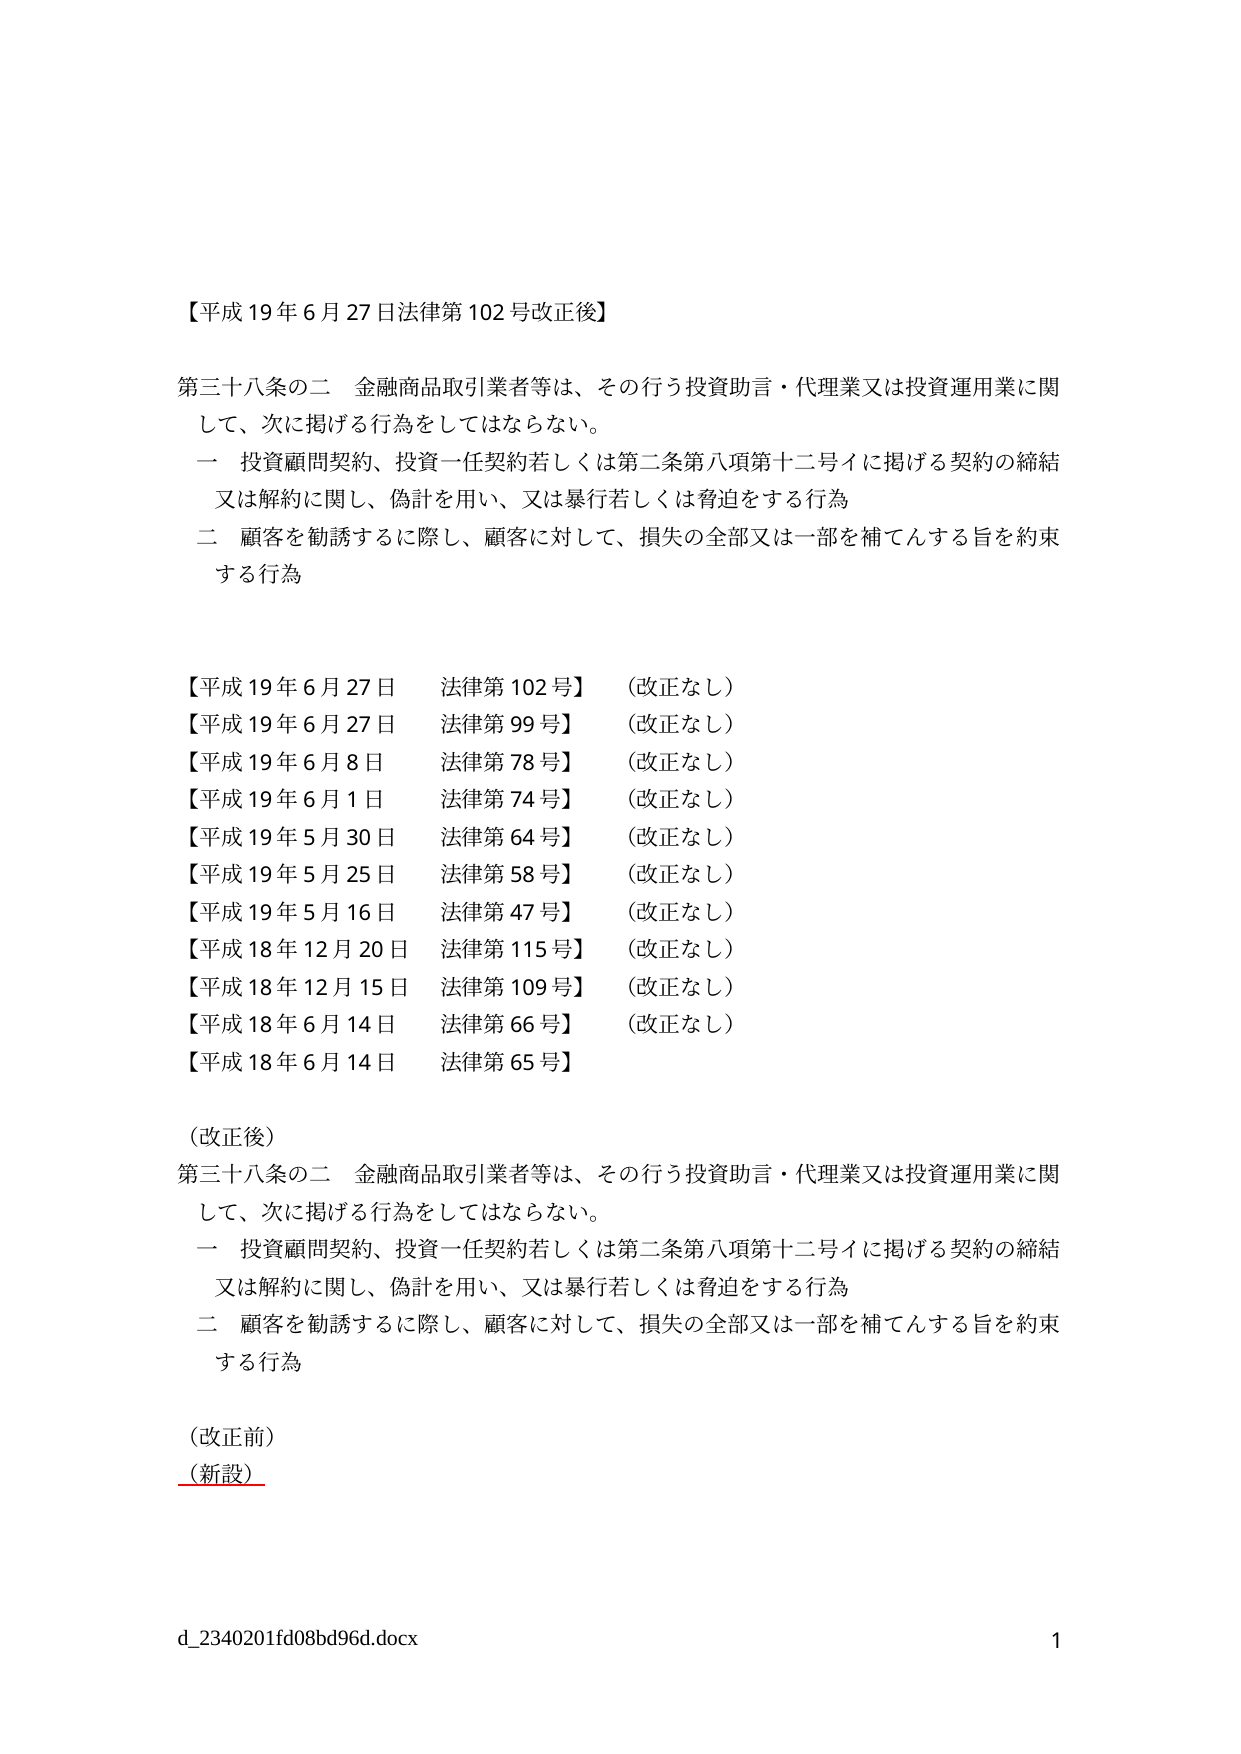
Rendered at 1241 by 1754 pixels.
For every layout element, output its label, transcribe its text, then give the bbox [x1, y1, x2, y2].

text 【平成19年6月27日 法律第102号】 （改正なし） [177, 667, 1063, 704]
text 【平成18年6月14日 法律第65号】 [177, 1042, 1063, 1079]
text 二 顧客を勧誘するに際し、顧客に対して、損失の全部又は一部を補てんする旨を約束する行為 [196, 1304, 1063, 1379]
text （改正前） [177, 1417, 1063, 1454]
text 【平成19年5月30日 法律第64号】 （改正なし） [177, 817, 1063, 854]
text 【平成19年6月1日 法律第74号】 （改正なし） [177, 779, 1063, 817]
text 第三十八条の二 金融商品取引業者等は、その行う投資助言・代理業又は投資運用業に関して、次に掲げる行為をしてはならない。 [177, 1154, 1063, 1229]
text （改正後） [177, 1117, 1063, 1154]
text 【平成19年6月27日 法律第99号】 （改正なし） [177, 704, 1063, 742]
text 【平成19年6月27日法律第102号改正後】 [177, 292, 1063, 329]
text （新設） [177, 1454, 1063, 1492]
text 第三十八条の二 金融商品取引業者等は、その行う投資助言・代理業又は投資運用業に関して、次に掲げる行為をしてはならない。 [177, 367, 1063, 442]
text 一 投資顧問契約、投資一任契約若しくは第二条第八項第十二号イに掲げる契約の締結又は解約に関し、偽計を用い、又は暴行若しくは脅迫をする行為 [196, 1229, 1063, 1304]
text 【平成19年5月25日 法律第58号】 （改正なし） [177, 854, 1063, 892]
text 【平成19年5月16日 法律第47号】 （改正なし） [177, 892, 1063, 929]
text 【平成18年6月14日 法律第66号】 （改正なし） [177, 1004, 1063, 1042]
text 二 顧客を勧誘するに際し、顧客に対して、損失の全部又は一部を補てんする旨を約束する行為 [196, 517, 1063, 592]
text 一 投資顧問契約、投資一任契約若しくは第二条第八項第十二号イに掲げる契約の締結又は解約に関し、偽計を用い、又は暴行若しくは脅迫をする行為 [196, 442, 1063, 517]
text 【平成18年12月15日 法律第109号】 （改正なし） [177, 967, 1063, 1004]
text 【平成19年6月8日 法律第78号】 （改正なし） [177, 742, 1063, 779]
text 【平成18年12月20日 法律第115号】 （改正なし） [177, 929, 1063, 967]
